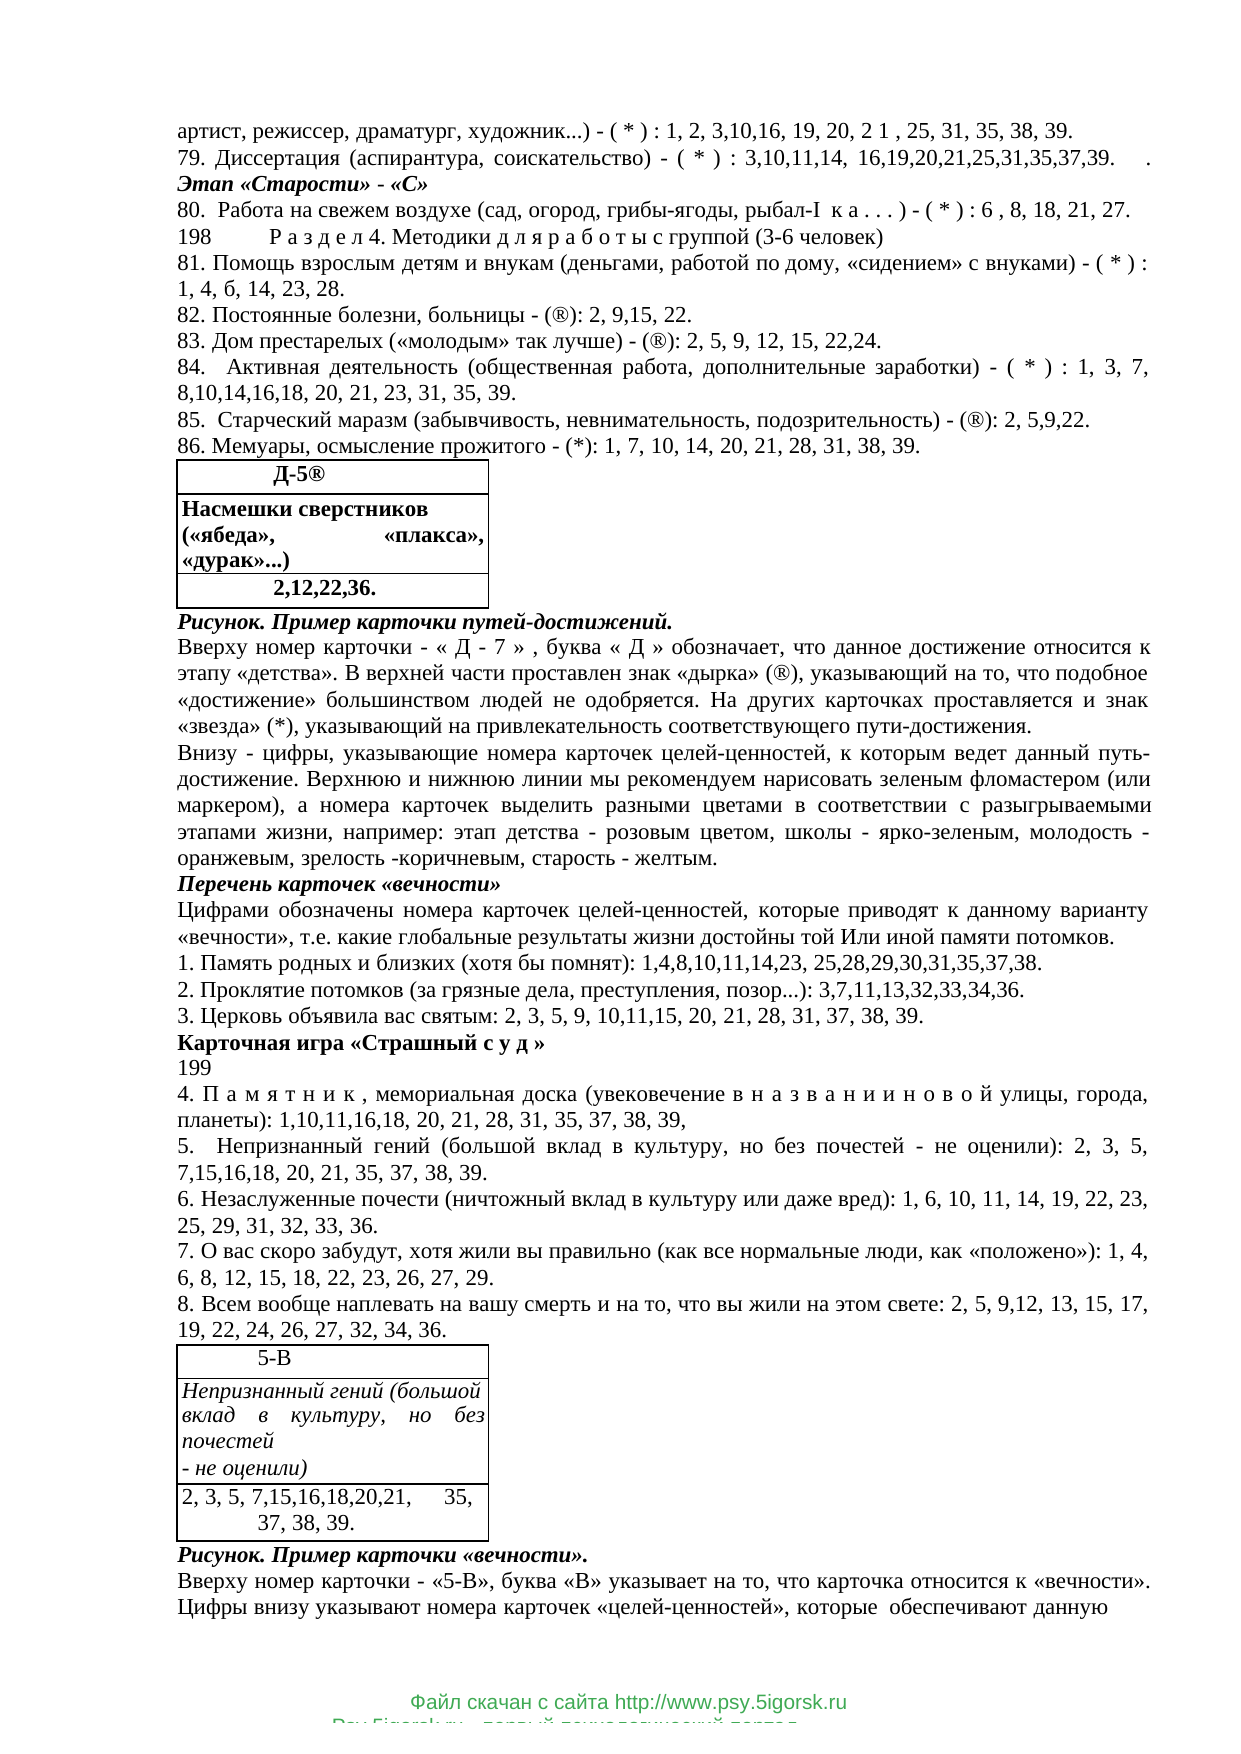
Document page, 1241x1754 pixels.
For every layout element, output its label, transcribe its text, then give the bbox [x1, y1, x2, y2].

text Вверху номер карточки - «5-В», буква «В» указывает на то, что карточка относится к «вечности». Цифры внизу указывают номера карточек «целей-ценностей», которые обеспечивают данную [177, 1567, 1152, 1619]
list Старческий маразм (забывчивость, невнимательность, подозрительность) - (®): 2, 5,9,22. 86. Мемуары, осмысление прожитого - (*): 1, 7, 10, 14, 20, 21, 28, 31, 38, 39. [177, 406, 1091, 459]
list Незаслуженные почести (ничтожный вклад в культуру или даже вред): 1, 6, 10, 11, 14, 19, 22, 23, 25, 29, 31, 32, 33, 36. [177, 1185, 1152, 1238]
text Внизу - цифры, указывающие номера карточек целей-ценностей, к которым ведет данный путь- достижение. Верхнюю и нижнюю линии мы рекомендуем нарисовать зеленым фломастером (или маркером), а номера карточек выделить разными цветами в соответствии с разыгрываемыми этапами жизни, например: этап детства - розовым цветом, школы - ярко-зеленым, молодость - оранжевым, зрелость -коричневым, старость - желтым. [177, 739, 1152, 870]
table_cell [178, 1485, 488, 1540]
text 198 Р а з д е л 4. Методики д л я р а б о т ы с группой (3-6 человек) [177, 223, 1240, 249]
list Непризнанный гений (большой вклад в культуру, но без почестей - не оценили): 2, 3, 5, 7,15,16,18, 20, 21, 35, 37, 38, 39. [177, 1133, 1152, 1185]
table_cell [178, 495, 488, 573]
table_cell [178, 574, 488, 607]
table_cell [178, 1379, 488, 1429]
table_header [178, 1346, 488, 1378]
list Помощь взрослым детям и внукам (деньгами, работой по дому, «сидением» с внуками) - ( * ) : 1, 4, б, 14, 23, 28. [177, 249, 1152, 301]
list Активная деятельность (общественная работа, дополнительные заработки) - ( * ) : 1, 3, 7, 8,10,14,16,18, 20, 21, 23, 31, 35, 39. [177, 354, 1152, 406]
text «вечности», т.е. какие глобальные результаты жизни достойны той Или иной памяти потомков. 1. Память родных и близких (хотя бы помнят): 1,4,8,10,11,14,23, 25,28,29,30,31,35,37,38. [177, 923, 1126, 976]
subtitle Рисунок. Пример карточки «вечности». [177, 1542, 1240, 1567]
text Цифрами обозначены номера карточек целей-ценностей, которые приводят к данному варианту [177, 897, 1240, 923]
text 199 [177, 1055, 1240, 1081]
text 79. Диссертация (аспирантура, соискательство) - ( * ) : 3,10,11,14, 16,19,20,21,25,31,35,37,39. . [177, 144, 1240, 170]
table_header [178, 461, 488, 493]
text «звезда» (*), указывающий на привлекательность соответствующего пути-достижения. [177, 712, 1240, 739]
text 2. Проклятие потомков (за грязные дела, преступления, позор...): 3,7,11,13,32,33,34,36. 3. Церковь объявила вас святым: 2, 3, 5, 9, 10,11,15, 20, 21, 28, 31, 37, 38, 39. Карточная игра «Страшный с у д » [177, 976, 1028, 1055]
list П а м я т н и к , мемориальная доска (увековечение в н а з в а н и и н о в о й улицы, города, планеты): 1,10,11,16,18, 20, 21, 28, 31, 35, 37, 38, 39, [177, 1081, 1152, 1132]
list Дом престарелых («молодым» так лучше) - (®): 2, 5, 9, 12, 15, 22,24. [177, 328, 1240, 354]
list Всем вообще наплевать на вашу смерть и на то, что вы жили на этом свете: 2, 5, 9,12, 13, 15, 17, 19, 22, 24, 26, 27, 32, 34, 36. [177, 1290, 1152, 1343]
list Работа на свежем воздухе (сад, огород, грибы-ягоды, рыбал-I к а . . . ) - ( * ) : 6 , 8, 18, 21, 27. [177, 196, 1240, 222]
text артист, режиссер, драматург, художник...) - ( * ) : 1, 2, 3,10,16, 19, 20, 2 1 , 25, 31, 35, 38, 39. [177, 117, 1240, 144]
list О вас скоро забудут, хотя жили вы правильно (как все нормальные люди, как «положено»): 1, 4, 6, 8, 12, 15, 18, 22, 23, 26, 27, 29. [177, 1238, 1151, 1290]
text «достижение» большинством людей не одобряется. На других карточках проставляется и знак [177, 686, 1240, 712]
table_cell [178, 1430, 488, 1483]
text Вверху номер карточки - « Д - 7 » , буква « Д » обозначает, что данное достижение относится к этапу «детства». В верхней части проставлен знак «дырка» (®), указывающий на то, что подобное [177, 634, 1152, 686]
subtitle Этап «Старости» - «С» [177, 170, 1240, 196]
list Постоянные болезни, больницы - (®): 2, 9,15, 22. [177, 301, 1240, 327]
subtitle Перечень карточек «вечности» [177, 871, 1240, 897]
subtitle Рисунок. Пример карточки путей-достижений. [177, 608, 1240, 634]
